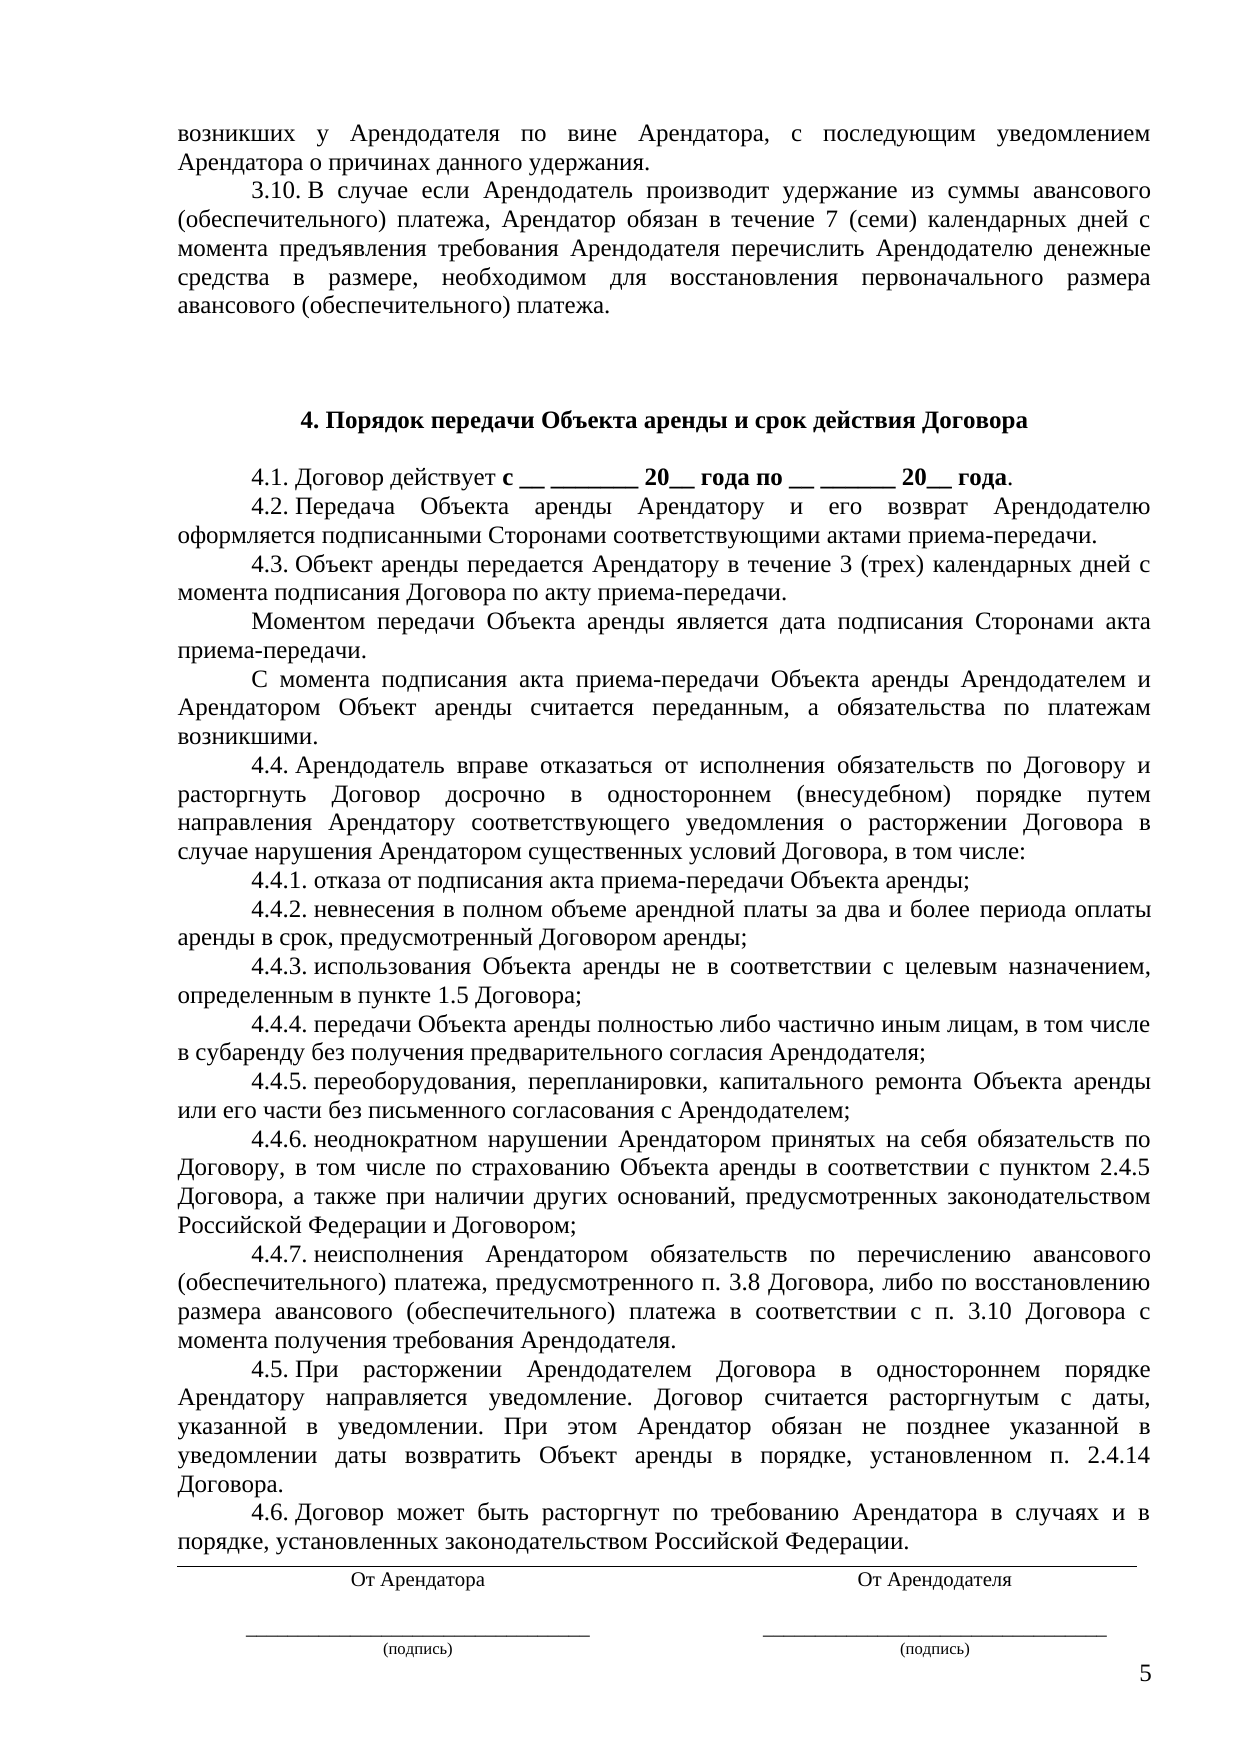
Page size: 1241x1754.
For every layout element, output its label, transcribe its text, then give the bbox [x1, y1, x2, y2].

text 4.3. Объект аренды передается Арендатору в течение 3 (трех) календарных дней с момента подписания Договора по акту приема-передачи. [177, 549, 1152, 606]
text 4.4.4. передачи Объекта аренды полностью либо частично иным лицам, в том числе в субаренду без получения предварительного согласия Арендодателя; [177, 1009, 1152, 1066]
text 3.10. В случае если Арендодатель производит удержание из суммы авансового (обеспечительного) платежа, Арендатор обязан в течение 7 (семи) календарных дней с момента предъявления требования Арендодателя перечислить Арендодателю денежные средства в размере, необходимом для восстановления первоначального размера авансового (обеспечительного) платежа. [177, 176, 1152, 319]
text 4.4.5. переоборудования, перепланировки, капитального ремонта Объекта аренды или его части без письменного согласования с Арендодателем; [177, 1066, 1152, 1124]
text 4.4.6. неоднократном нарушении Арендатором принятых на себя обязательств по Договору, в том числе по страхованию Объекта аренды в соответствии с пунктом 2.4.5 Договора, а также при наличии других оснований, предусмотренных законодательством Российской Федерации и Договором; [177, 1124, 1152, 1239]
text Моментом передачи Объекта аренды является дата подписания Сторонами акта приема-передачи. [177, 606, 1152, 664]
text 4.5. При расторжении Арендодателем Договора в одностороннем порядке Арендатору направляется уведомление. Договор считается расторгнутым с даты, указанной в уведомлении. При этом Арендатор обязан не позднее указанной в уведомлении даты возвратить Объект аренды в порядке, установленном п. 2.4.14 Договора. [177, 1354, 1152, 1497]
text С момента подписания акта приема-передачи Объекта аренды Арендодателем и Арендатором Объект аренды считается переданным, а обязательства по платежам возникшими. [177, 664, 1152, 750]
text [177, 118, 1152, 176]
text 4. Порядок передачи Объекта аренды и срок действия Договора [177, 405, 1152, 434]
text 4.6. Договор может быть расторгнут по требованию Арендатора в случаях и в порядке, установленных законодательством Российской Федерации. [177, 1497, 1152, 1555]
text 4.2. Передача Объекта аренды Арендатору и его возврат Арендодателю оформляется подписанными Сторонами соответствующими актами приема-передачи. [177, 491, 1152, 549]
text 4.4.7. неисполнения Арендатором обязательств по перечислению авансового (обеспечительного) платежа, предусмотренного п. 3.8 Договора, либо по восстановлению размера авансового (обеспечительного) платежа в соответствии с п. 3.10 Договора с момента получения требования Арендодателя. [177, 1239, 1152, 1354]
text 4.4. Арендодатель вправе отказаться от исполнения обязательств по Договору и расторгнуть Договор досрочно в одностороннем (внесудебном) порядке путем направления Арендатору соответствующего уведомления о расторжении Договора в случае нарушения Арендатором существенных условий Договора, в том числе: [177, 750, 1152, 865]
text 4.4.1. отказа от подписания акта приема-передачи Объекта аренды; [177, 865, 1152, 894]
text 4.1. Договор действует с __ _______ 20__ года по __ ______ 20__ года. [177, 462, 1152, 491]
text 4.4.3. использования Объекта аренды не в соответствии с целевым назначением, определенным в пункте 1.5 Договора; [177, 951, 1152, 1009]
text 4.4.2. невнесения в полном объеме арендной платы за два и более периода оплаты аренды в срок, предусмотренный Договором аренды; [177, 894, 1152, 951]
